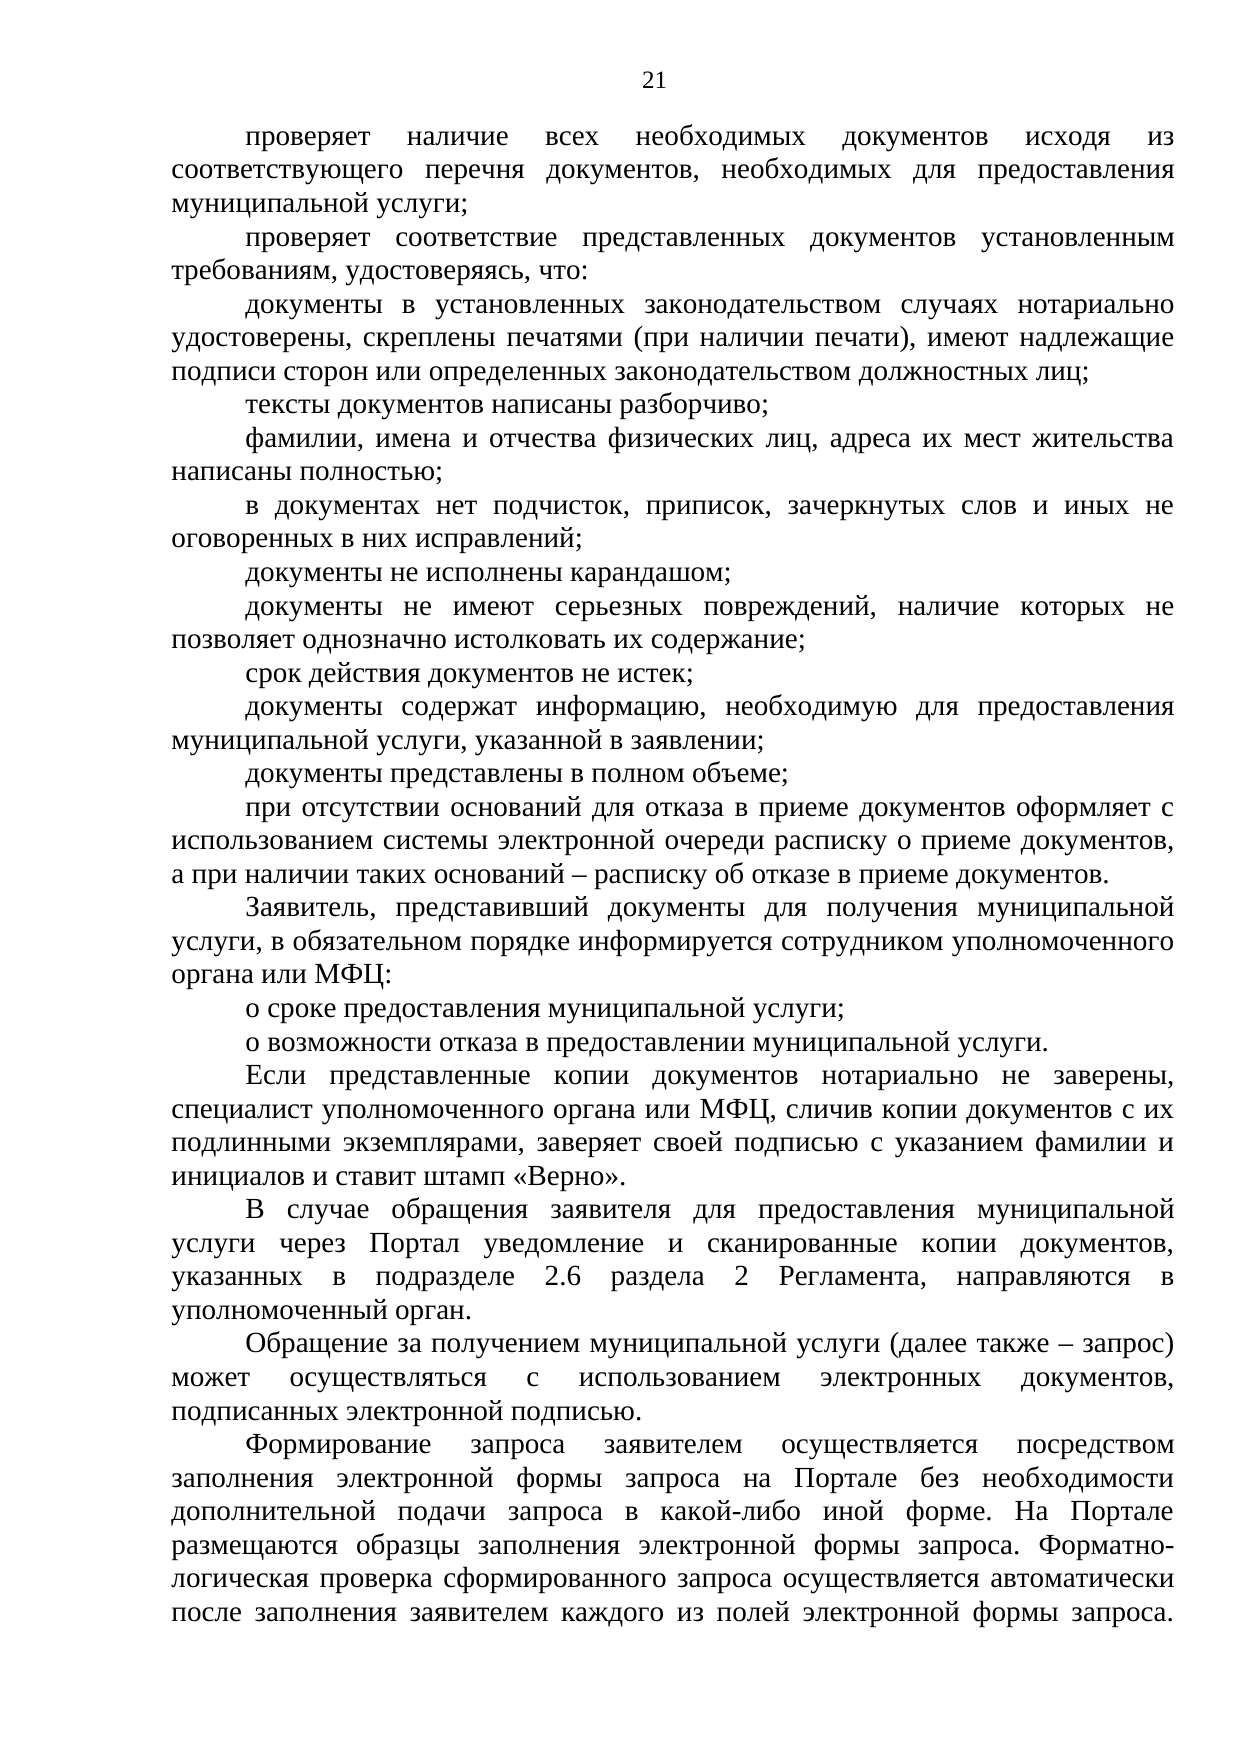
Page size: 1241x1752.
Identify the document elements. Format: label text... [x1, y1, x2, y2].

text срок действия документов не истек; [171, 655, 1175, 688]
text в документах нет подчисток, приписок, зачеркнутых слов и иных не оговоренных в них исправлений; [171, 487, 1175, 554]
text документы представлены в полном объеме; [171, 755, 1175, 789]
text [171, 1426, 1175, 1627]
text проверяет наличие всех необходимых документов исходя из соответствующего перечня документов, необходимых для предоставления муниципальной услуги; [171, 118, 1175, 219]
text при отсутствии оснований для отказа в приеме документов оформляет с использованием системы электронной очереди расписку о приеме документов, а при наличии таких оснований – расписку об отказе в приеме документов. [171, 789, 1175, 889]
text В случае обращения заявителя для предоставления муниципальной услуги через Портал уведомление и сканированные копии документов, указанных в подразделе 2.6 раздела 2 Регламента, направляются в уполномоченный орган. [171, 1191, 1175, 1326]
text Заявитель, представивший документы для получения муниципальной услуги, в обязательном порядке информируется сотрудником уполномоченного органа или МФЦ: [171, 889, 1175, 990]
text Если представленные копии документов нотариально не заверены, специалист уполномоченного органа или МФЦ, сличив копии документов с их подлинными экземплярами, заверяет своей подписью с указанием фамилии и инициалов и ставит штамп «Верно». [171, 1057, 1175, 1191]
text о сроке предоставления муниципальной услуги; [171, 990, 1175, 1024]
text документы не исполнены карандашом; [171, 554, 1175, 588]
text документы в установленных законодательством случаях нотариально удостоверены, скреплены печатями (при наличии печати), имеют надлежащие подписи сторон или определенных законодательством должностных лиц; [171, 286, 1175, 386]
text фамилии, имена и отчества физических лиц, адреса их мест жительства написаны полностью; [171, 420, 1175, 487]
text проверяет соответствие представленных документов установленным требованиям, удостоверяясь, что: [171, 219, 1175, 286]
text документы не имеют серьезных повреждений, наличие которых не позволяет однозначно истолковать их содержание; [171, 588, 1175, 655]
text документы содержат информацию, необходимую для предоставления муниципальной услуги, указанной в заявлении; [171, 688, 1175, 755]
text о возможности отказа в предоставлении муниципальной услуги. [171, 1024, 1175, 1057]
text тексты документов написаны разборчиво; [171, 386, 1175, 420]
text Обращение за получением муниципальной услуги (далее также – запрос) может осуществляться с использованием электронных документов, подписанных электронной подписью. [171, 1326, 1175, 1426]
